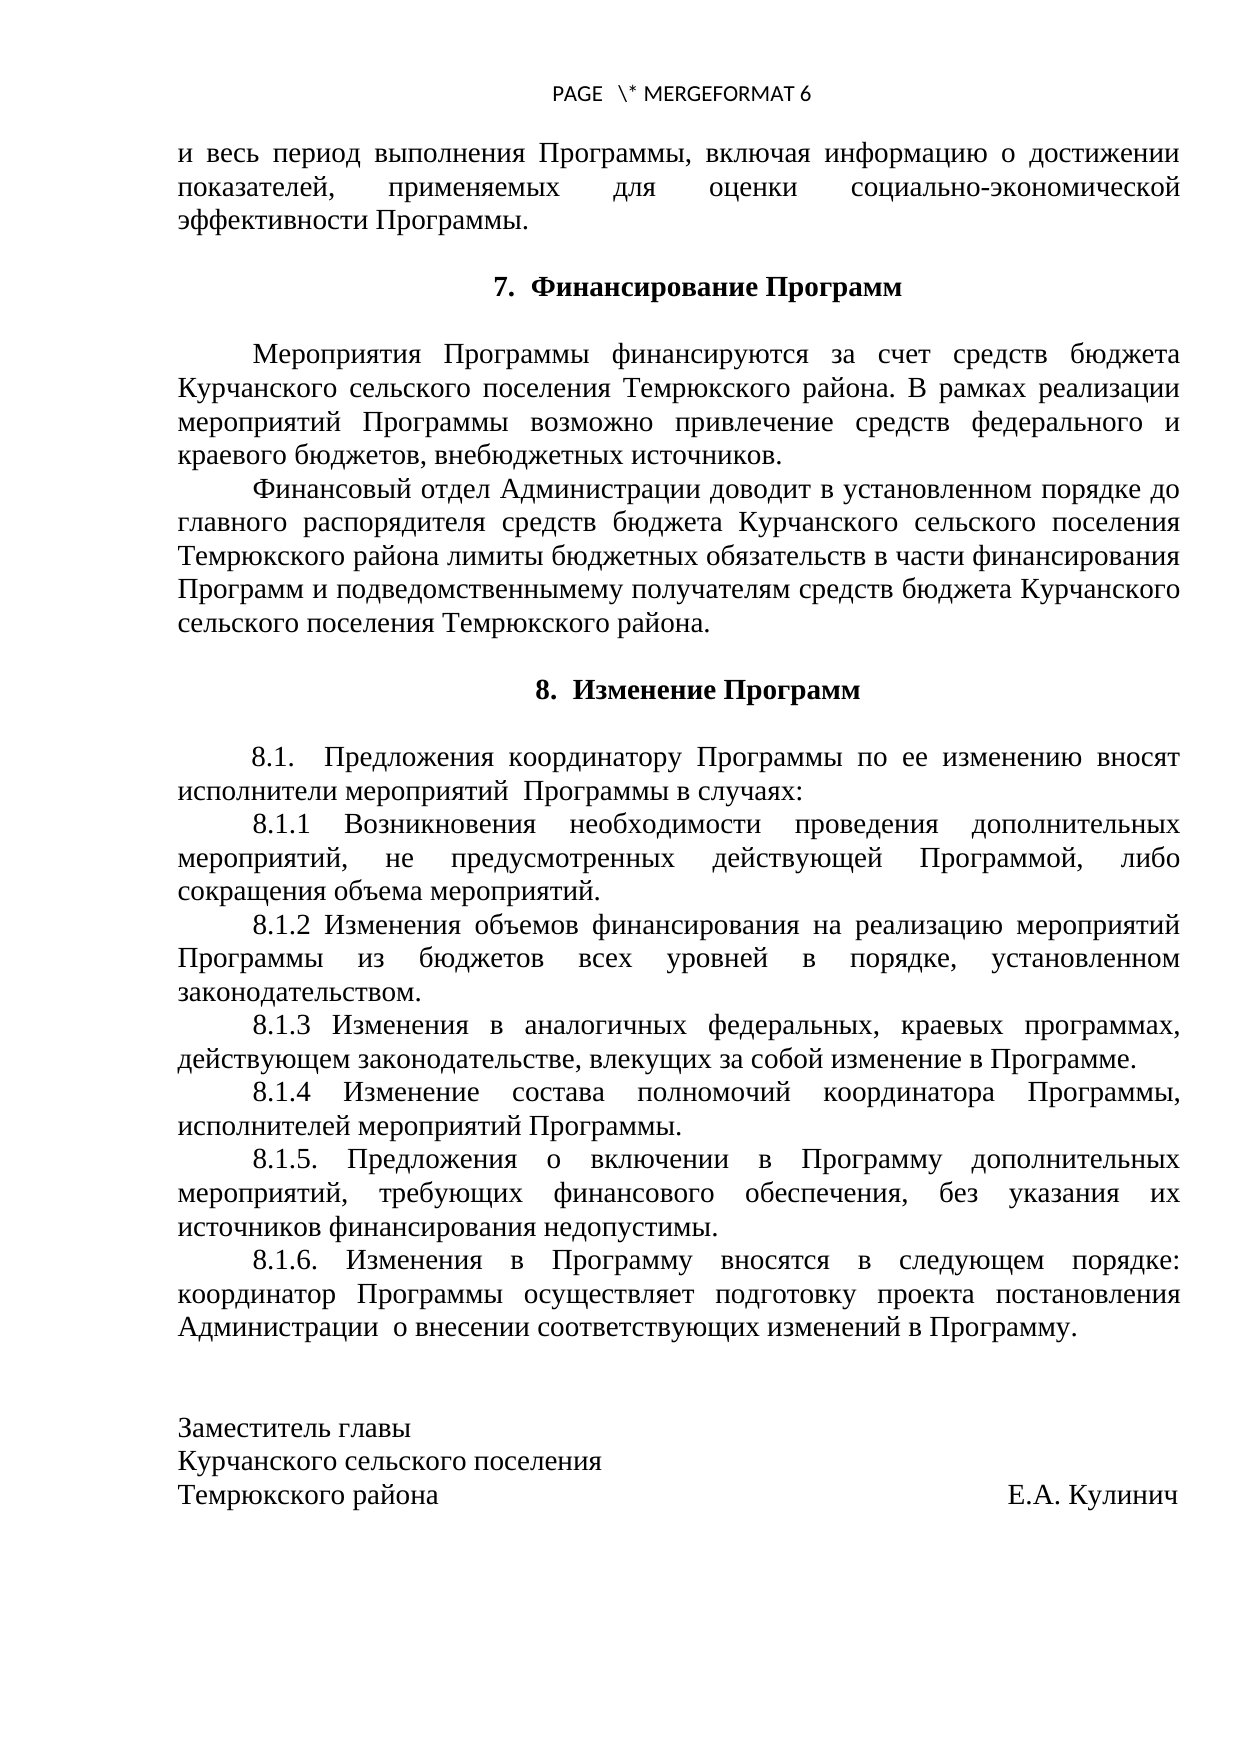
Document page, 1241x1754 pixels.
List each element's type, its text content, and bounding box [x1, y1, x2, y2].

text 8.1.1 Возникновения необходимости проведения дополнительных мероприятий, не предусмотренных действующей Программой, либо сокращения объема мероприятий. [177, 806, 1181, 907]
text Темрюкского района Е.А. Кулинич [177, 1477, 1181, 1511]
text 8.1.4 Изменение состава полномочий координатора Программы, исполнителей мероприятий Программы. [177, 1074, 1181, 1142]
list Финансирование Программ [215, 269, 1181, 303]
text 8.1.2 Изменения объемов финансирования на реализацию мероприятий Программы из бюджетов всех уровней в порядке, установленном законодательством. [177, 907, 1181, 1007]
text 8.1.5. Предложения о включении в Программу дополнительных мероприятий, требующих финансового обеспечения, без указания их источников финансирования недопустимы. [177, 1142, 1181, 1242]
list Изменение Программ [215, 672, 1181, 706]
text Мероприятия Программы финансируются за счет средств бюджета Курчанского сельского поселения Темрюкского района. В рамках реализации мероприятий Программы возможно привлечение средств федерального и краевого бюджетов, внебюджетных источников. [177, 337, 1181, 471]
text 8.1. Предложения координатору Программы по ее изменению вносят исполнители мероприятий Программы в случаях: [177, 739, 1181, 806]
text 8.1.3 Изменения в аналогичных федеральных, краевых программах, действующем законодательстве, влекущих за собой изменение в Программе. [177, 1007, 1181, 1074]
text Заместитель главы [177, 1410, 1181, 1443]
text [177, 135, 1181, 236]
text 8.1.6. Изменения в Программу вносятся в следующем порядке: координатор Программы осуществляет подготовку проекта постановления Администрации о внесении соответствующих изменений в Программу. [177, 1242, 1181, 1343]
text Финансовый отдел Администрации доводит в установленном порядке до главного распорядителя средств бюджета Курчанского сельского поселения Темрюкского района лимиты бюджетных обязательств в части финансирования Программ и подведомственнымему получателям средств бюджета Курчанского сельского поселения Темрюкского района. [177, 471, 1181, 638]
text Курчанского сельского поселения [177, 1443, 1181, 1477]
